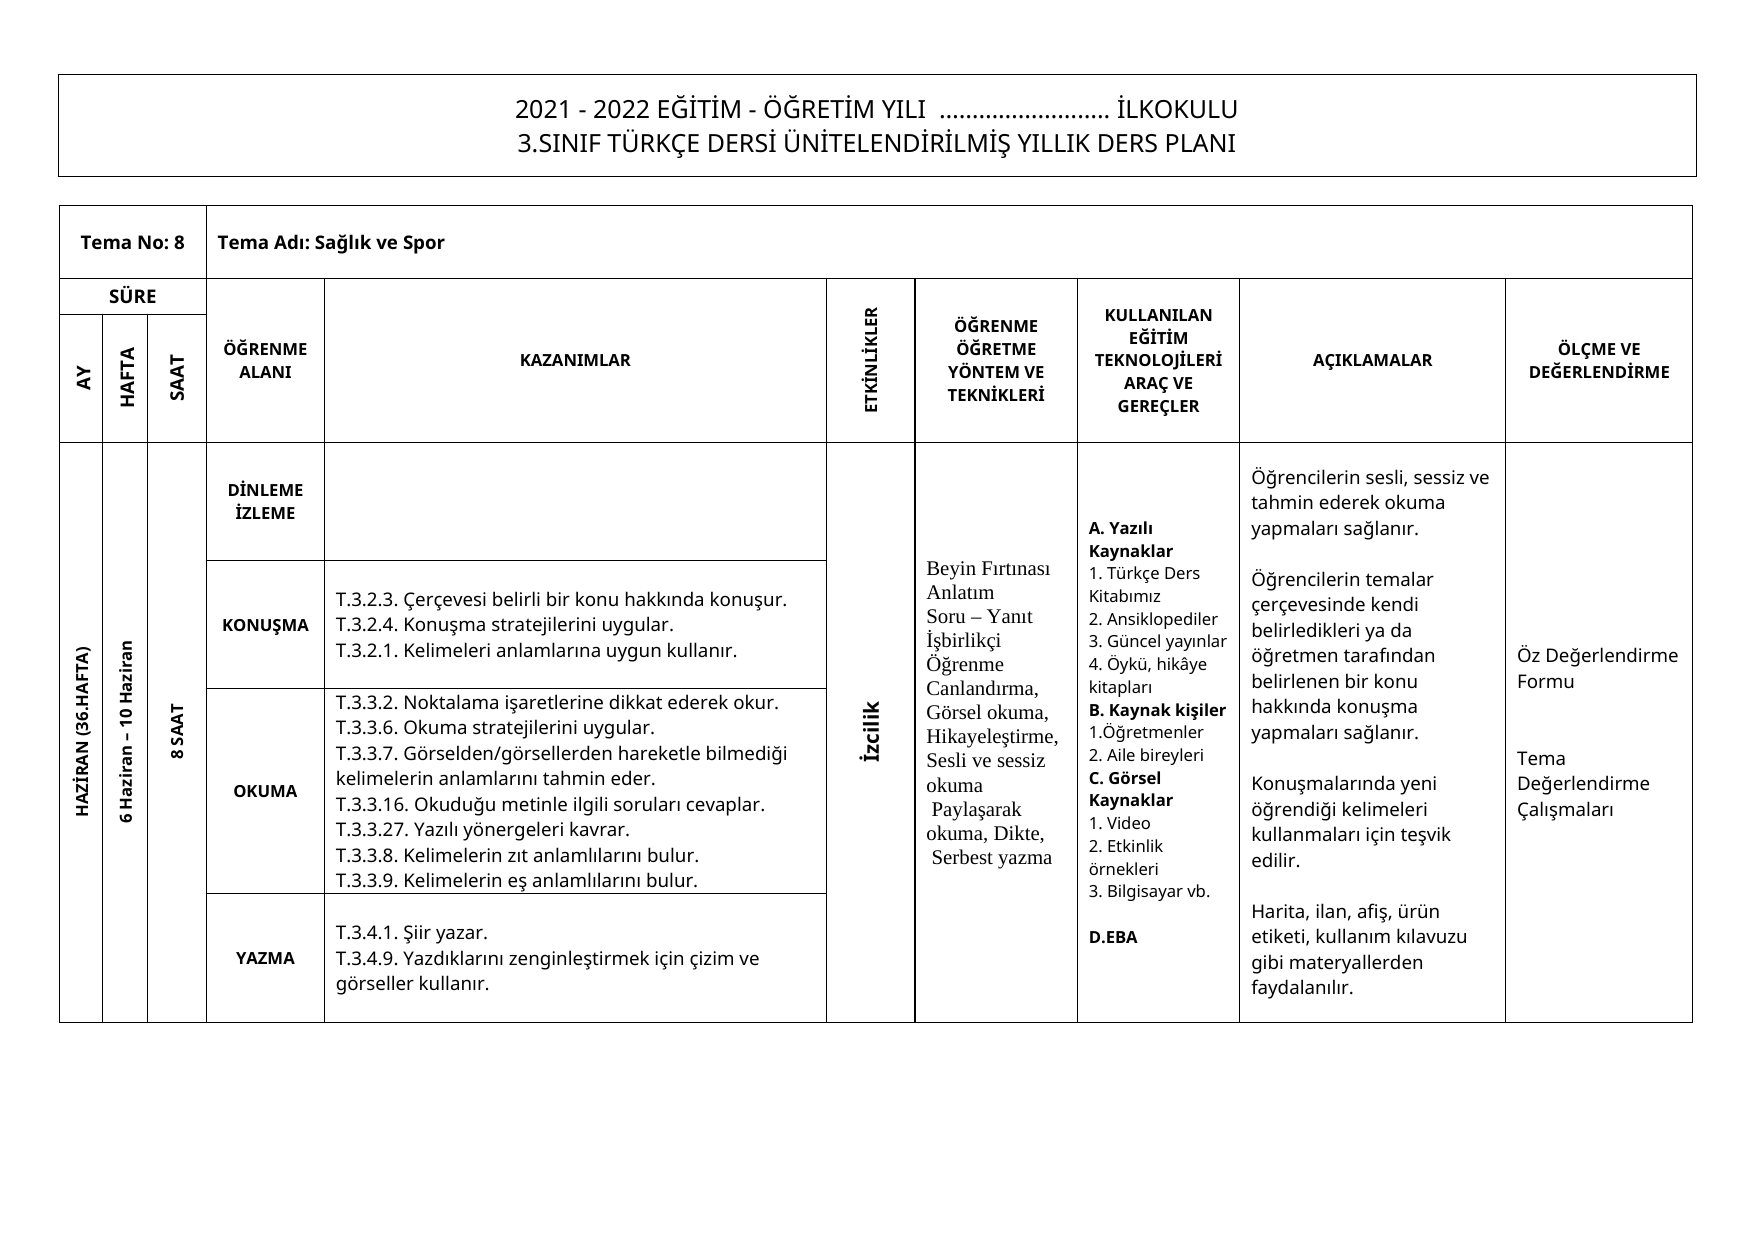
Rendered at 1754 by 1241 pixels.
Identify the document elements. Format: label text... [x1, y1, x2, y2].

table_cell SAAT [148, 315, 206, 442]
table_header Tema Adı: Sağlık ve Spor [207, 206, 1692, 278]
table_cell Öz Değerlendirme Formu Tema Değerlendirme Çalışmaları [1506, 443, 1692, 1022]
table_cell KONUŞMA [207, 561, 324, 688]
table_cell T.3.2.3. Çerçevesi belirli bir konu hakkında konuşur. T.3.2.4. Konuşma stratejilerini uygular. T.3.2.1. Kelimeleri anlamlarına uygun kullanır. [325, 561, 826, 688]
table_cell AY [60, 315, 102, 442]
table_cell DİNLEME İZLEME [207, 443, 324, 560]
table_cell OKUMA [207, 689, 324, 893]
table_header Tema No: 8 [60, 206, 206, 278]
table_cell Öğrencilerin sesli, sessiz ve tahmin ederek okuma yapmaları sağlanır. Öğrencilerin temalar çerçevesinde kendi belirledikleri ya da öğretmen tarafından belirlenen bir konu hakkında konuşma yapmaları sağlanır. Konuşmalarında yeni öğrendiği kelimeleri kullanmaları için teşvik edilir. Harita, ilan, afiş, ürün etiketi, kullanım kılavuzu gibi materyallerden faydalanılır. [1240, 443, 1505, 1022]
table_cell T.3.3.2. Noktalama işaretlerine dikkat ederek okur. T.3.3.6. Okuma stratejilerini uygular. T.3.3.7. Görselden/görsellerden hareketle bilmediği kelimelerin anlamlarını tahmin eder. T.3.3.16. Okuduğu metinle ilgili soruları cevaplar. T.3.3.27. Yazılı yönergeleri kavrar. T.3.3.8. Kelimelerin zıt anlamlılarını bulur. T.3.3.9. Kelimelerin eş anlamlılarını bulur. [325, 689, 826, 893]
table_cell HAFTA [103, 315, 147, 442]
table_cell 8 SAAT [148, 443, 206, 1022]
table_cell T.3.4.1. Şiir yazar. T.3.4.9. Yazdıklarını zenginleştirmek için çizim ve görseller kullanır. [325, 894, 826, 1022]
table_cell İzcilik [827, 443, 914, 1022]
table_cell ÖĞRENME ÖĞRETME YÖNTEM VE TEKNİKLERİ [916, 279, 1077, 442]
table_cell [325, 443, 826, 560]
table_cell ÖĞRENME ALANI [207, 279, 324, 442]
table_cell SÜRE [60, 279, 206, 313]
table_cell ETKİNLİKLER [827, 279, 914, 442]
table_cell ÖLÇME VE DEĞERLENDİRME [1506, 279, 1692, 442]
table_cell HAZİRAN (36.HAFTA) [60, 443, 102, 1022]
table_cell 6 Haziran – 10 Haziran [103, 443, 147, 1022]
table_cell KULLANILAN EĞİTİM TEKNOLOJİLERİ ARAÇ VE GEREÇLER [1078, 279, 1239, 442]
table_cell AÇIKLAMALAR [1240, 279, 1505, 442]
table_cell YAZMA [207, 894, 324, 1022]
table_cell KAZANIMLAR [325, 279, 826, 442]
